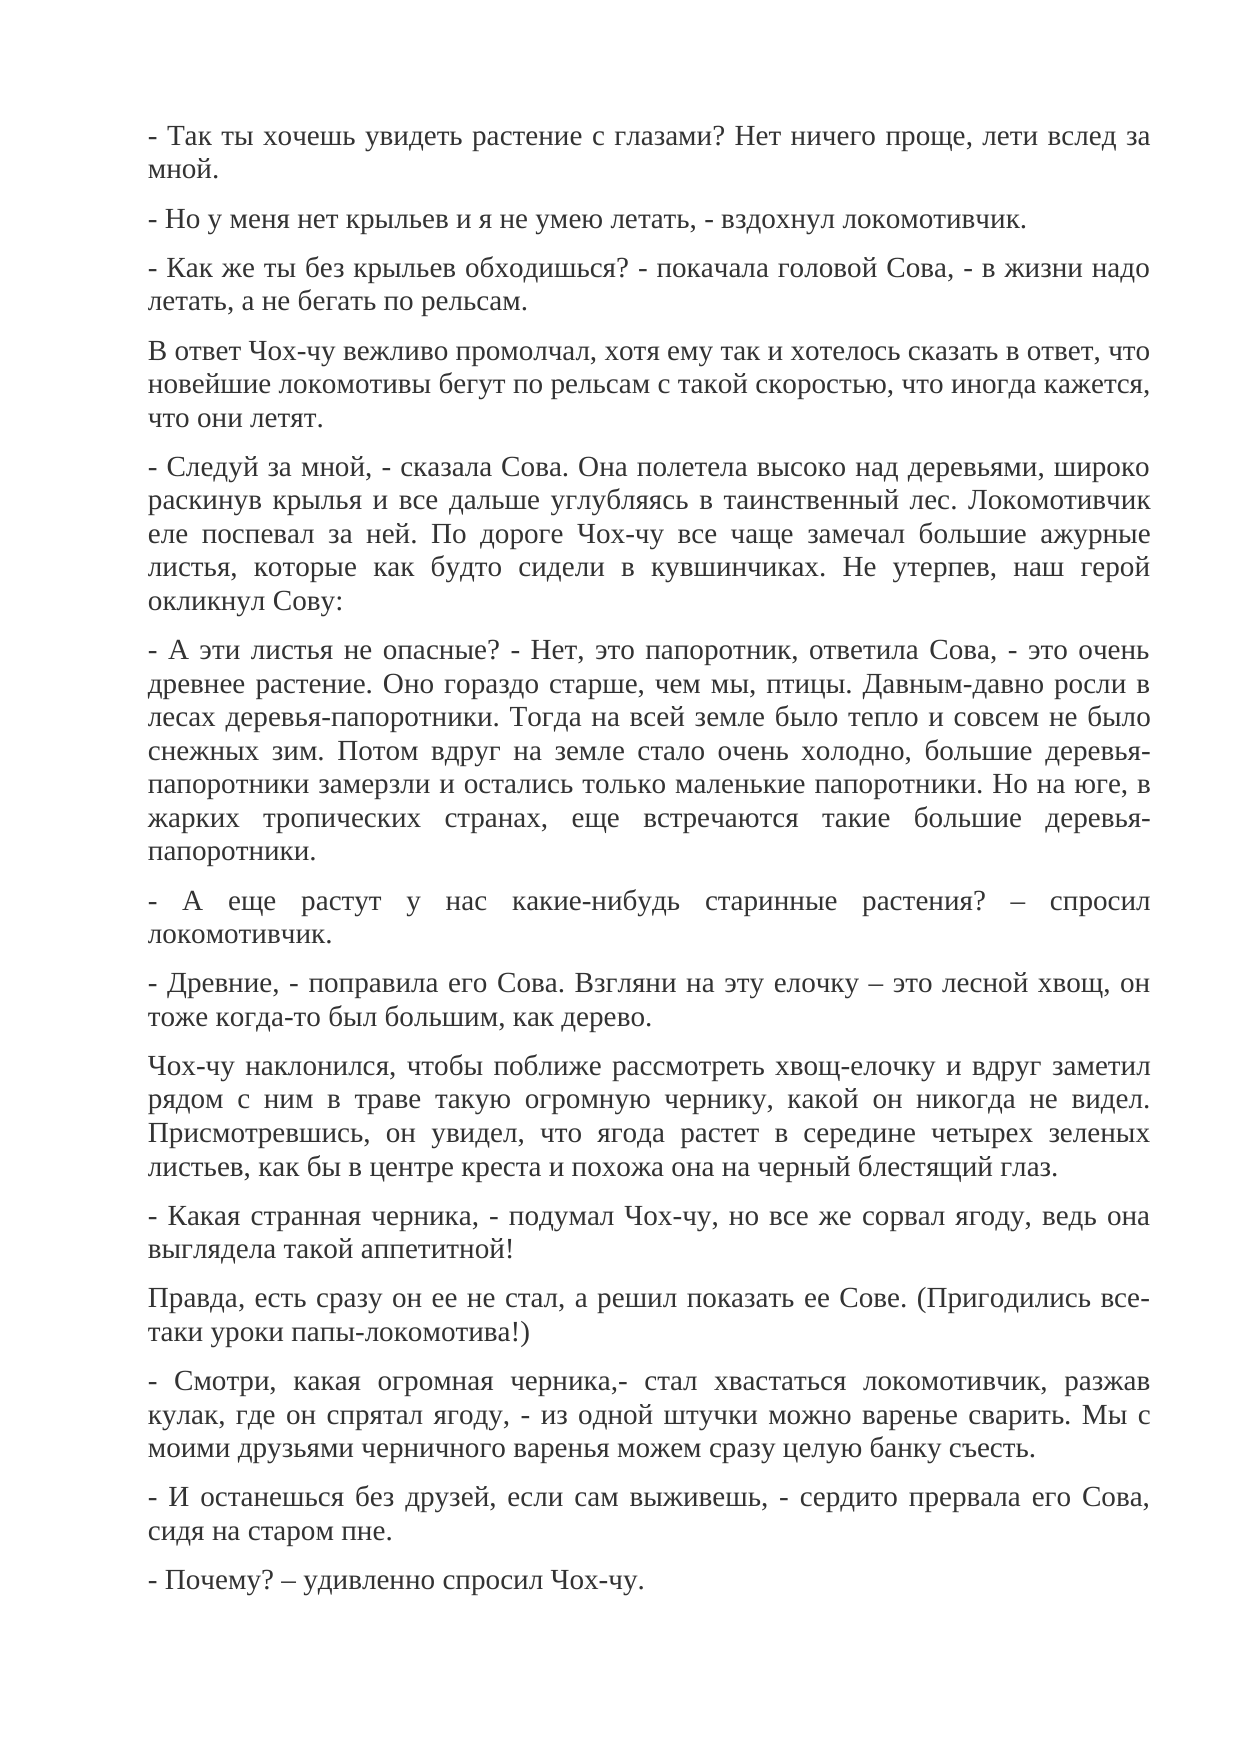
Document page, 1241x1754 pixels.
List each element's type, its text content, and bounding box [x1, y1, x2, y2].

text - И останешься без друзей, если сам выживешь, - сердито прервала его Сова, сидя на старом пне. [148, 1479, 1152, 1547]
text - Какая странная черника, - подумал Чох-чу, но все же сорвал ягоду, ведь она выглядела такой аппетитной! [148, 1198, 1152, 1265]
text - Следуй за мной, - сказала Сова. Она полетела высоко над деревьями, широко раскинув крылья и все дальше углубляясь в таинственный лес. Локомотивчик еле поспевал за ней. По дороге Чох-чу все чаще замечал большие ажурные листья, которые как будто сидели в кувшинчиках. Не утерпев, наш герой окликнул Сову: [148, 449, 1152, 617]
text - Почему? – удивленно спросил Чох-чу. [148, 1562, 1152, 1596]
text - А эти листья не опасные? - Нет, это папоротник, ответила Сова, - это очень древнее растение. Оно гораздо старше, чем мы, птицы. Давным-давно росли в лесах деревья-папоротники. Тогда на всей земле было тепло и совсем не было снежных зим. Потом вдруг на земле стало очень холодно, большие деревья-папоротники замерзли и остались только маленькие папоротники. Но на юге, в жарких тропических странах, еще встречаются такие большие деревья-папоротники. [148, 632, 1152, 867]
text - Так ты хочешь увидеть растение с глазами? Нет ничего проще, лети вслед за мной. [148, 118, 1152, 185]
text - Смотри, какая огромная черника,- стал хвастаться локомотивчик, разжав кулак, где он спрятал ягоду, - из одной штучки можно варенье сварить. Мы с моими друзьями черничного варенья можем сразу целую банку съесть. [148, 1363, 1152, 1464]
text - А еще растут у нас какие-нибудь старинные растения? – спросил локомотивчик. [148, 883, 1152, 950]
text - Как же ты без крыльев обходишься? - покачала головой Сова, - в жизни надо летать, а не бегать по рельсам. [148, 250, 1152, 317]
text Чох-чу наклонился, чтобы поближе рассмотреть хвощ-елочку и вдруг заметил рядом с ним в траве такую огромную чернику, какой он никогда не видел. Присмотревшись, он увидел, что ягода растет в середине четырех зеленых листьев, как бы в центре креста и похожа она на черный блестящий глаз. [148, 1048, 1152, 1182]
text Правда, есть сразу он ее не стал, а решил показать ее Сове. (Пригодились все-таки уроки папы-локомотива!) [148, 1281, 1152, 1348]
text В ответ Чох-чу вежливо промолчал, хотя ему так и хотелось сказать в ответ, что новейшие локомотивы бегут по рельсам с такой скоростью, что иногда кажется, что они летят. [148, 333, 1152, 433]
text - Древние, - поправила его Сова. Взгляни на эту елочку – это лесной хвощ, он тоже когда-то был большим, как дерево. [148, 965, 1152, 1032]
text - Но у меня нет крыльев и я не умею летать, - вздохнул локомотивчик. [148, 201, 1152, 234]
